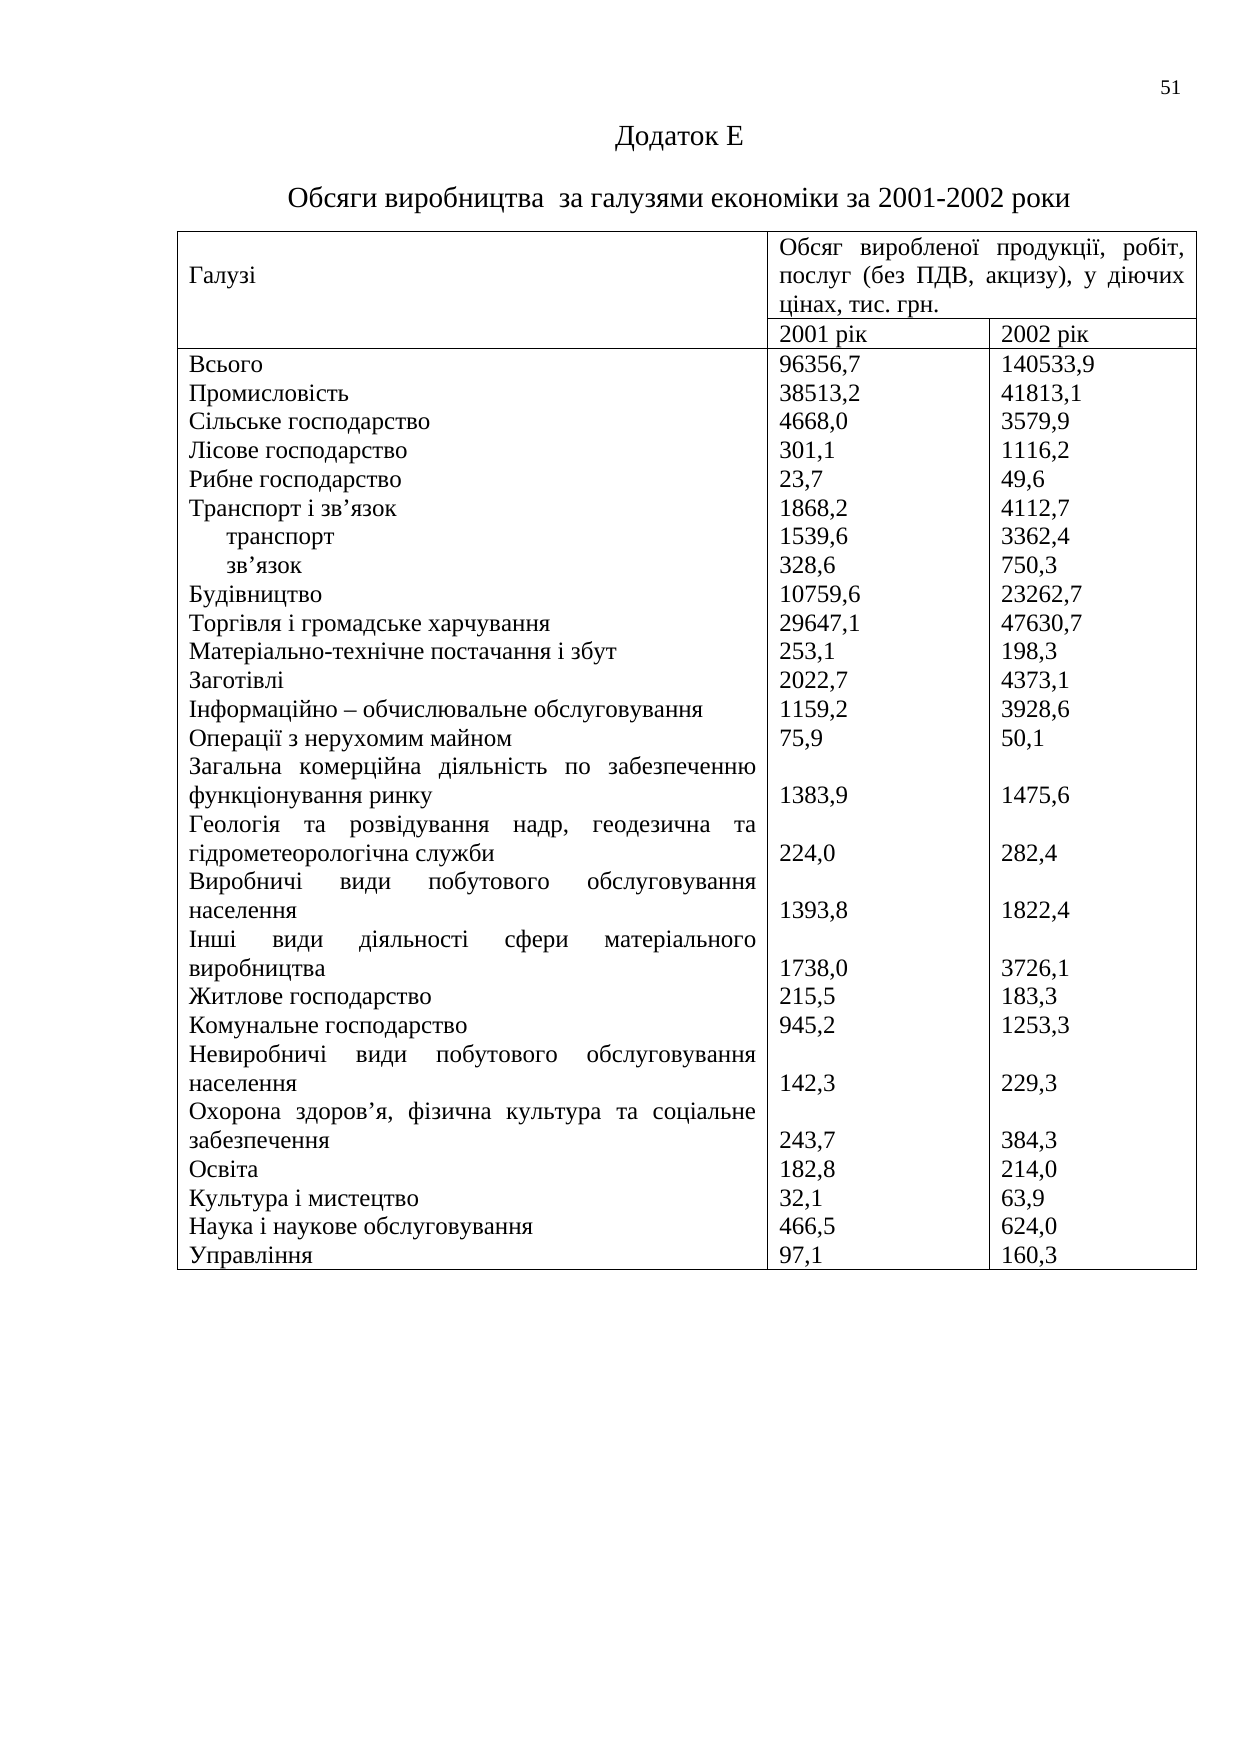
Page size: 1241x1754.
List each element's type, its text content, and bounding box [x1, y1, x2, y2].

table_cell 96356,7 38513,2 4668,0 301,1 23,7 1868,2 1539,6 328,6 10759,6 29647,1 253,1 2022,7 1159,2 75,9 1383,9 224,0 1393,8 1738,0 215,5 945,2 142,3 243,7 182,8 32,1 466,5 97,1 [768, 349, 989, 1269]
text Додаток Е [177, 118, 1181, 152]
table_cell Всього Промисловість Сільське господарство Лісове господарство Рибне господарство Транспорт і зв’язок транспорт зв’язок Будівництво Торгівля і громадське харчування Матеріально-технічне постачання і збут Заготівлі Інформаційно – обчислювальне обслуговування Операції з нерухомим майном Загальна комерційна діяльність по забезпеченню функціонування ринку Геологія та розвідування надр, геодезична та гідрометеорологічна служби Виробничі види побутового обслуговування населення Інші види діяльності сфери матеріального виробництва Житлове господарство Комунальне господарство Невиробничі види побутового обслуговування населення Охорона здоров’я, фізична культура та соціальне забезпечення Освіта Культура і мистецтво Наука і наукове обслуговування Управління [178, 349, 767, 1269]
table_cell 2001 рік [768, 319, 989, 348]
table_header Галузі [178, 232, 767, 348]
table_header Обсяг виробленої продукції, робіт, послуг (без ПДВ, акцизу), у діючих цінах, тис. грн. [768, 232, 1196, 318]
text Обсяги виробництва за галузями економіки за 2001-2002 роки [177, 180, 1181, 214]
table_cell 2002 рік [990, 319, 1196, 348]
table_cell 140533,9 41813,1 3579,9 1116,2 49,6 4112,7 3362,4 750,3 23262,7 47630,7 198,3 4373,1 3928,6 50,1 1475,6 282,4 1822,4 3726,1 183,3 1253,3 229,3 384,3 214,0 63,9 624,0 160,3 [990, 349, 1196, 1269]
